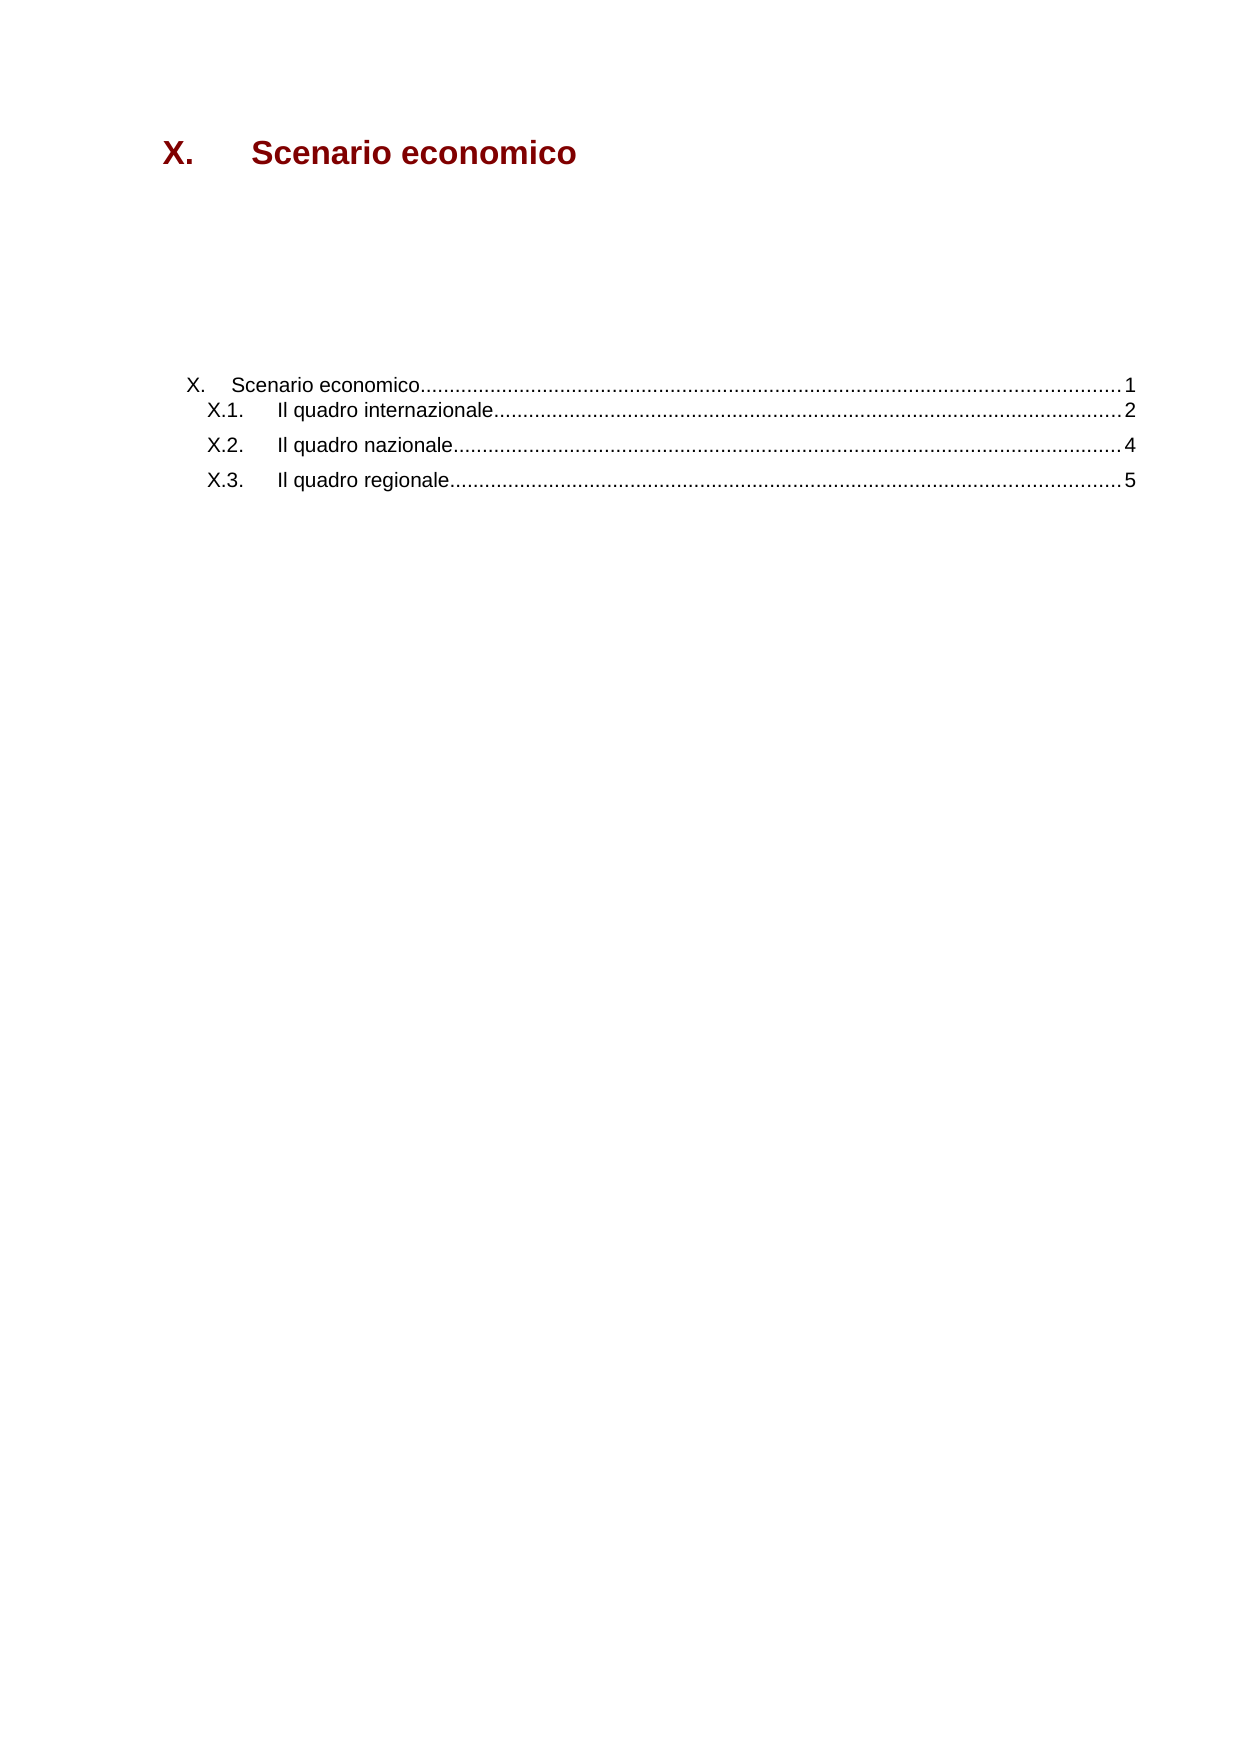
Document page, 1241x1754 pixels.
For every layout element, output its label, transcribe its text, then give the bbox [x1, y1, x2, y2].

subtitle X. Scenario economico [162, 133, 1137, 171]
text X. Scenario economico 1 [162, 371, 1137, 396]
text X.1. Il quadro internazionale. 2 [183, 396, 1137, 421]
text X.3. Il quadro regionale 5 [183, 467, 1137, 492]
text X.2. Il quadro nazionale. 4 [183, 432, 1137, 457]
